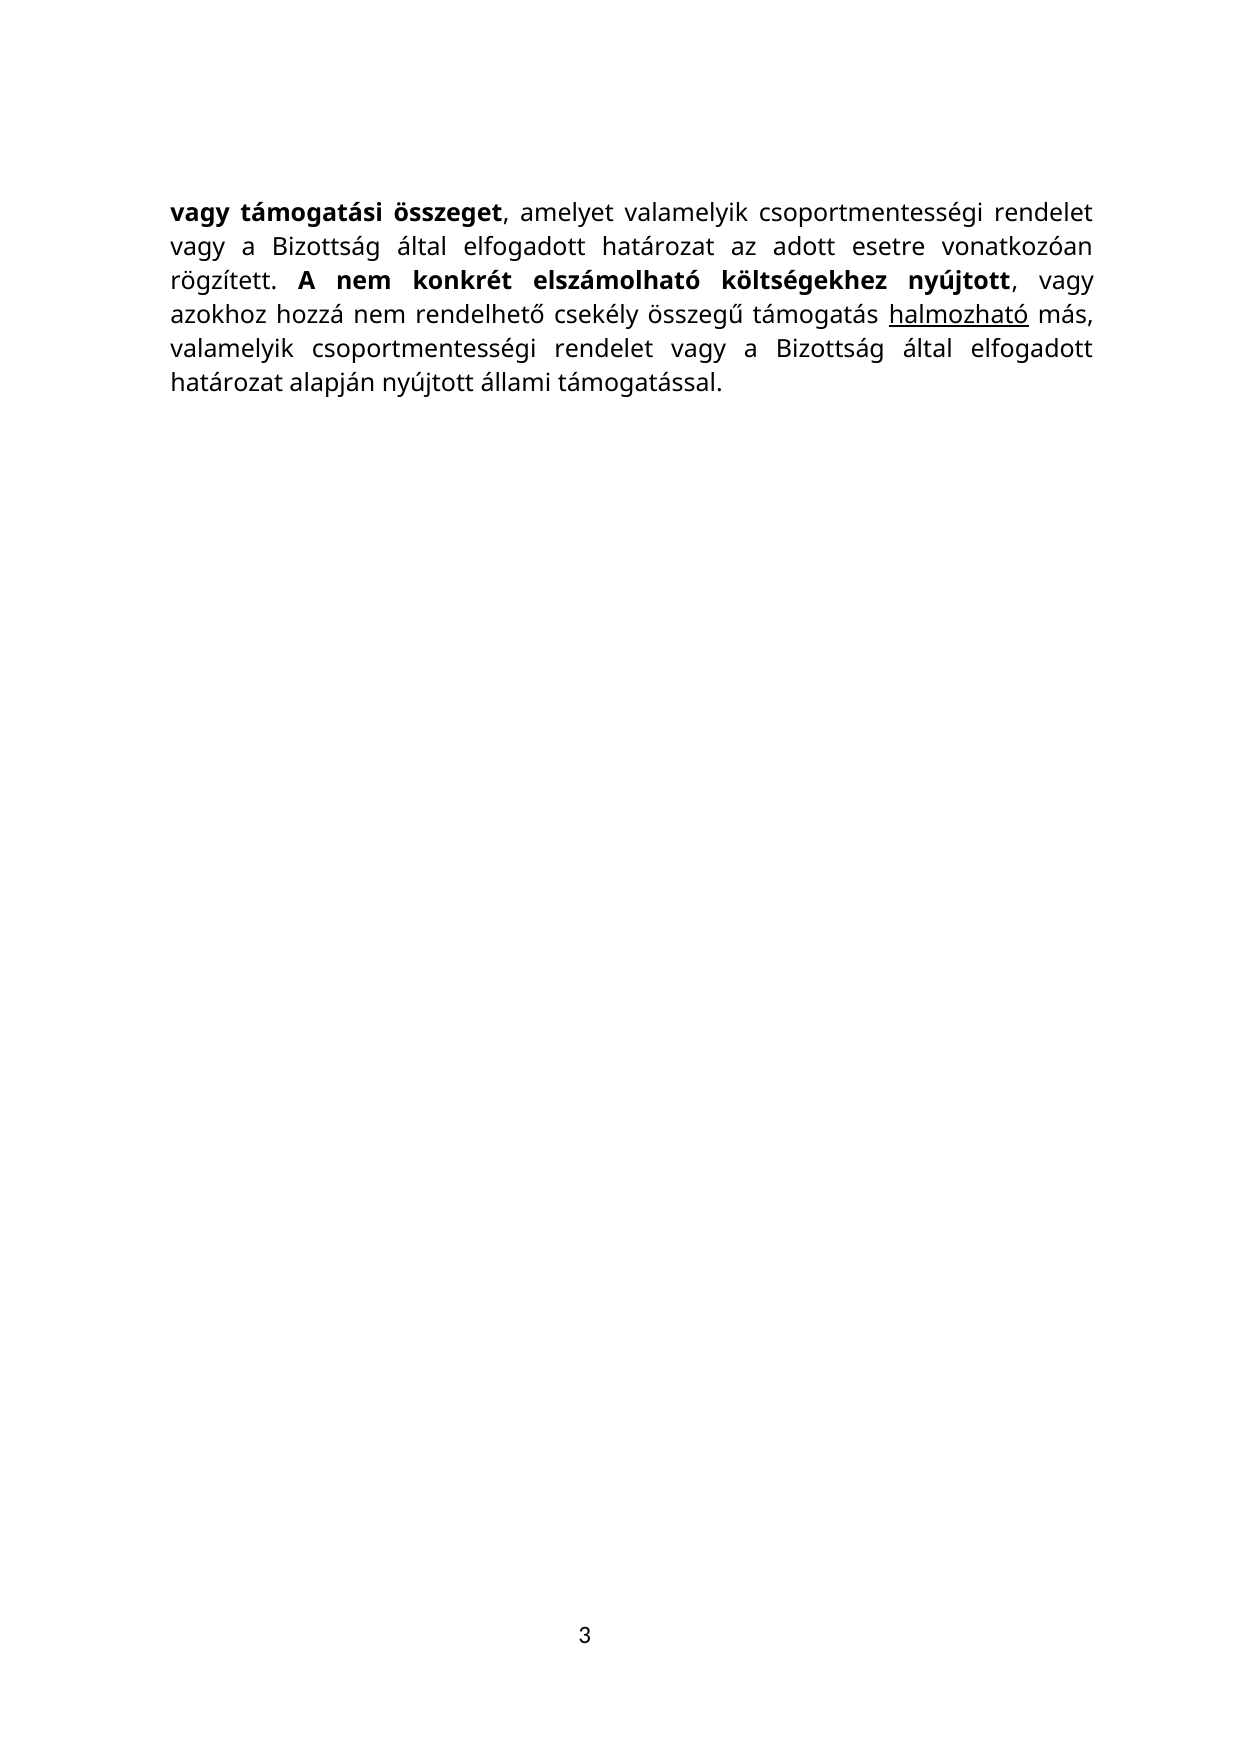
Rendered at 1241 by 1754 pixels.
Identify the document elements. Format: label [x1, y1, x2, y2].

list [133, 194, 1094, 399]
